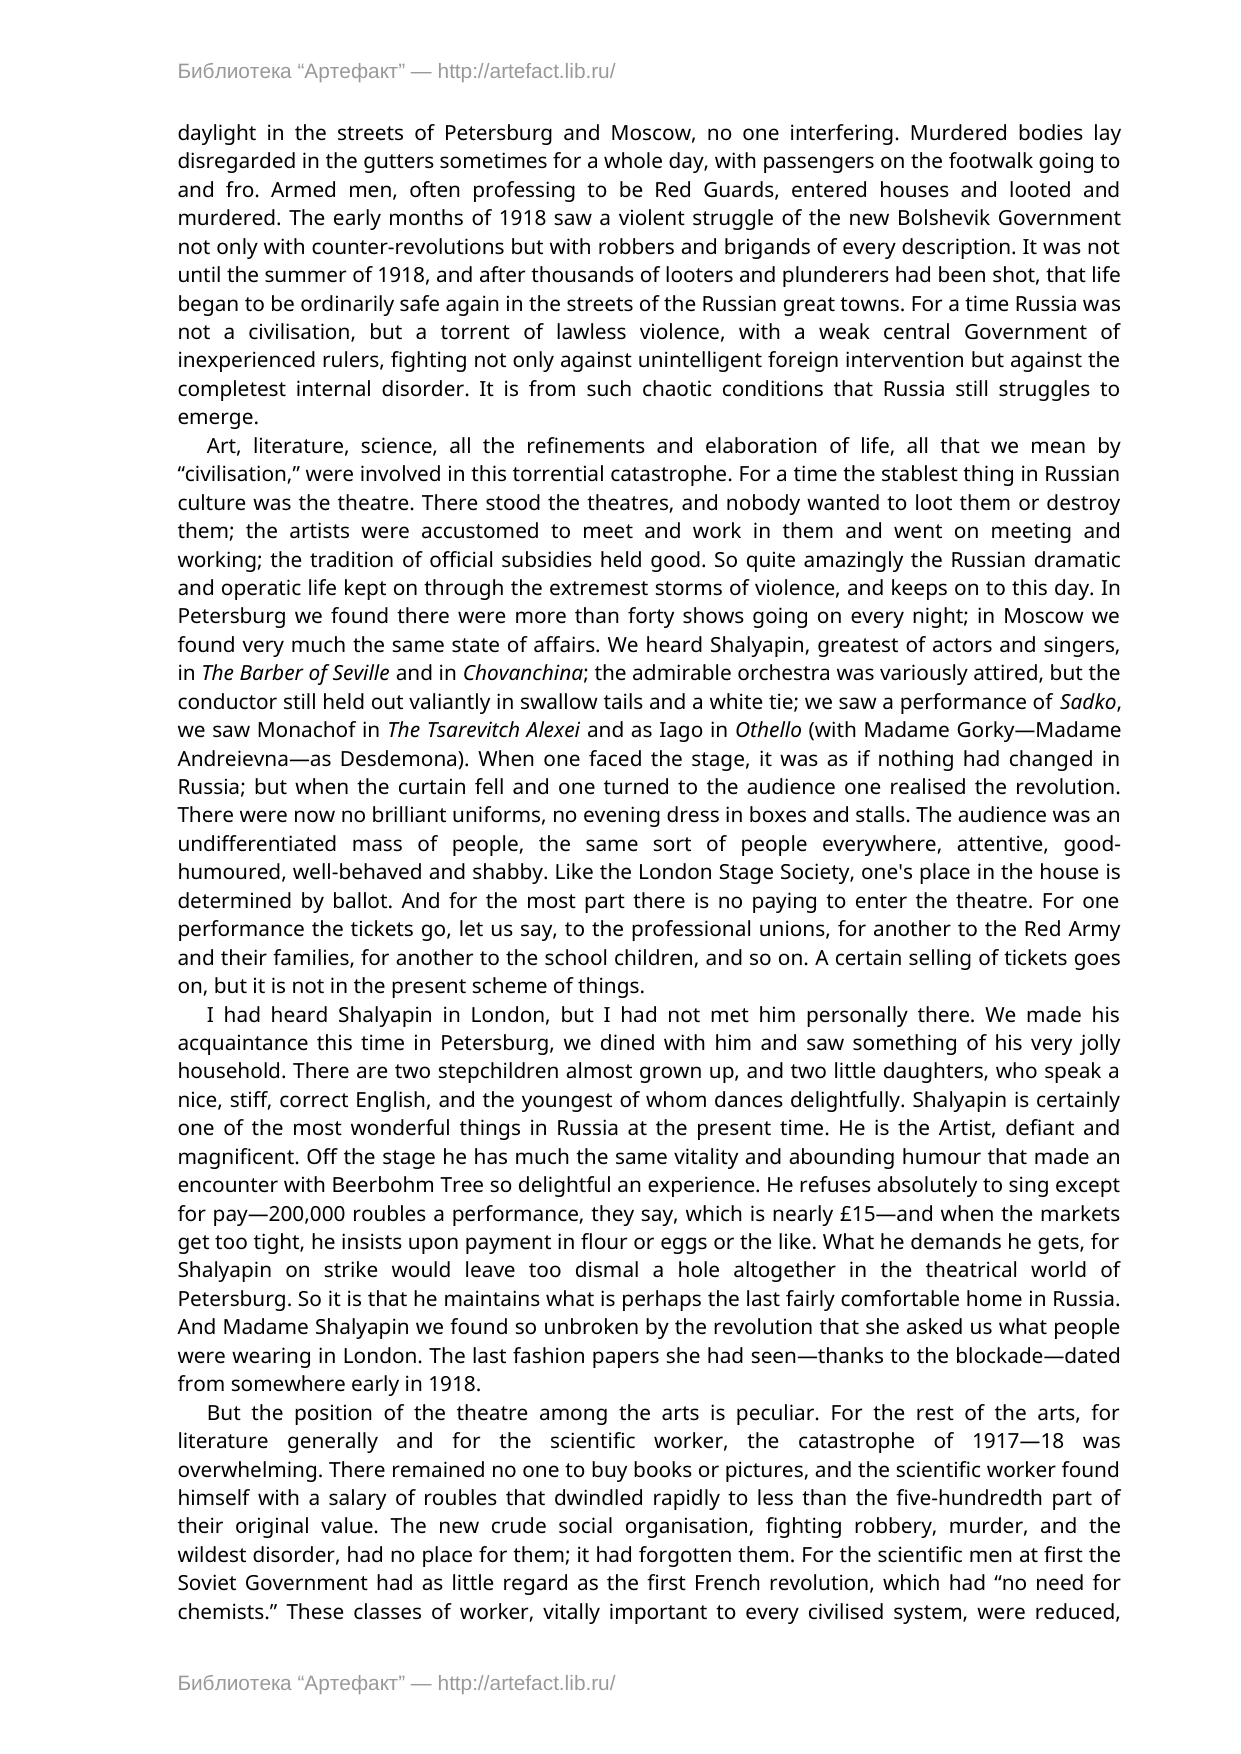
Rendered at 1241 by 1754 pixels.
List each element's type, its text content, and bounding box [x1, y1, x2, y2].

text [177, 118, 1122, 431]
text Art, literature, science, all the refinements and elaboration of life, all that we mean by “civilisation,” were involved in this torrential catastrophe. For a time the stablest thing in Russian culture was the theatre. There stood the theatres, and nobody wanted to loot them or destroy them; the artists were accustomed to meet and work in them and went on meeting and working; the tradition of official subsidies held good. So quite amazingly the Russian dramatic and operatic life kept on through the extremest storms of violence, and keeps on to this day. In Petersburg we found there were more than forty shows going on every night; in Moscow we found very much the same state of affairs. We heard Shalyapin, greatest of actors and singers, in The Barber of Seville and in Chovanchina; the admirable orchestra was variously attired, but the conductor still held out valiantly in swallow tails and a white tie; we saw a performance of Sadko, we saw Monachof in The Tsarevitch Alexei and as Iago in Othello (with Madame Gorky—Madame Andreievna—as Desdemona). When one faced the stage, it was as if nothing had changed in Russia; but when the curtain fell and one turned to the audience one realised the revolution. There were now no brilliant uniforms, no evening dress in boxes and stalls. The audience was an undifferentiated mass of people, the same sort of people everywhere, attentive, good-humoured, well-behaved and shabby. Like the London Stage Society, one's place in the house is determined by ballot. And for the most part there is no paying to enter the theatre. For one performance the tickets go, let us say, to the professional unions, for another to the Red Army and their families, for another to the school children, and so on. A certain selling of tickets goes on, but it is not in the present scheme of things. [177, 431, 1122, 1000]
text I had heard Shalyapin in London, but I had not met him personally there. We made his acquaintance this time in Petersburg, we dined with him and saw something of his very jolly household. There are two stepchildren almost grown up, and two little daughters, who speak a nice, stiff, correct English, and the youngest of whom dances delightfully. Shalyapin is certainly one of the most wonderful things in Russia at the present time. He is the Artist, defiant and magnificent. Off the stage he has much the same vitality and abounding humour that made an encounter with Beerbohm Tree so delightful an experience. He refuses absolutely to sing except for pay—200,000 roubles a performance, they say, which is nearly £15—and when the markets get too tight, he insists upon payment in flour or eggs or the like. What he demands he gets, for Shalyapin on strike would leave too dismal a hole altogether in the theatrical world of Petersburg. So it is that he maintains what is perhaps the last fairly comfortable home in Russia. And Madame Shalyapin we found so unbroken by the revolution that she asked us what people were wearing in London. The last fashion papers she had seen—thanks to the blockade—dated from somewhere early in 1918. [177, 1000, 1122, 1398]
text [177, 1398, 1122, 1625]
